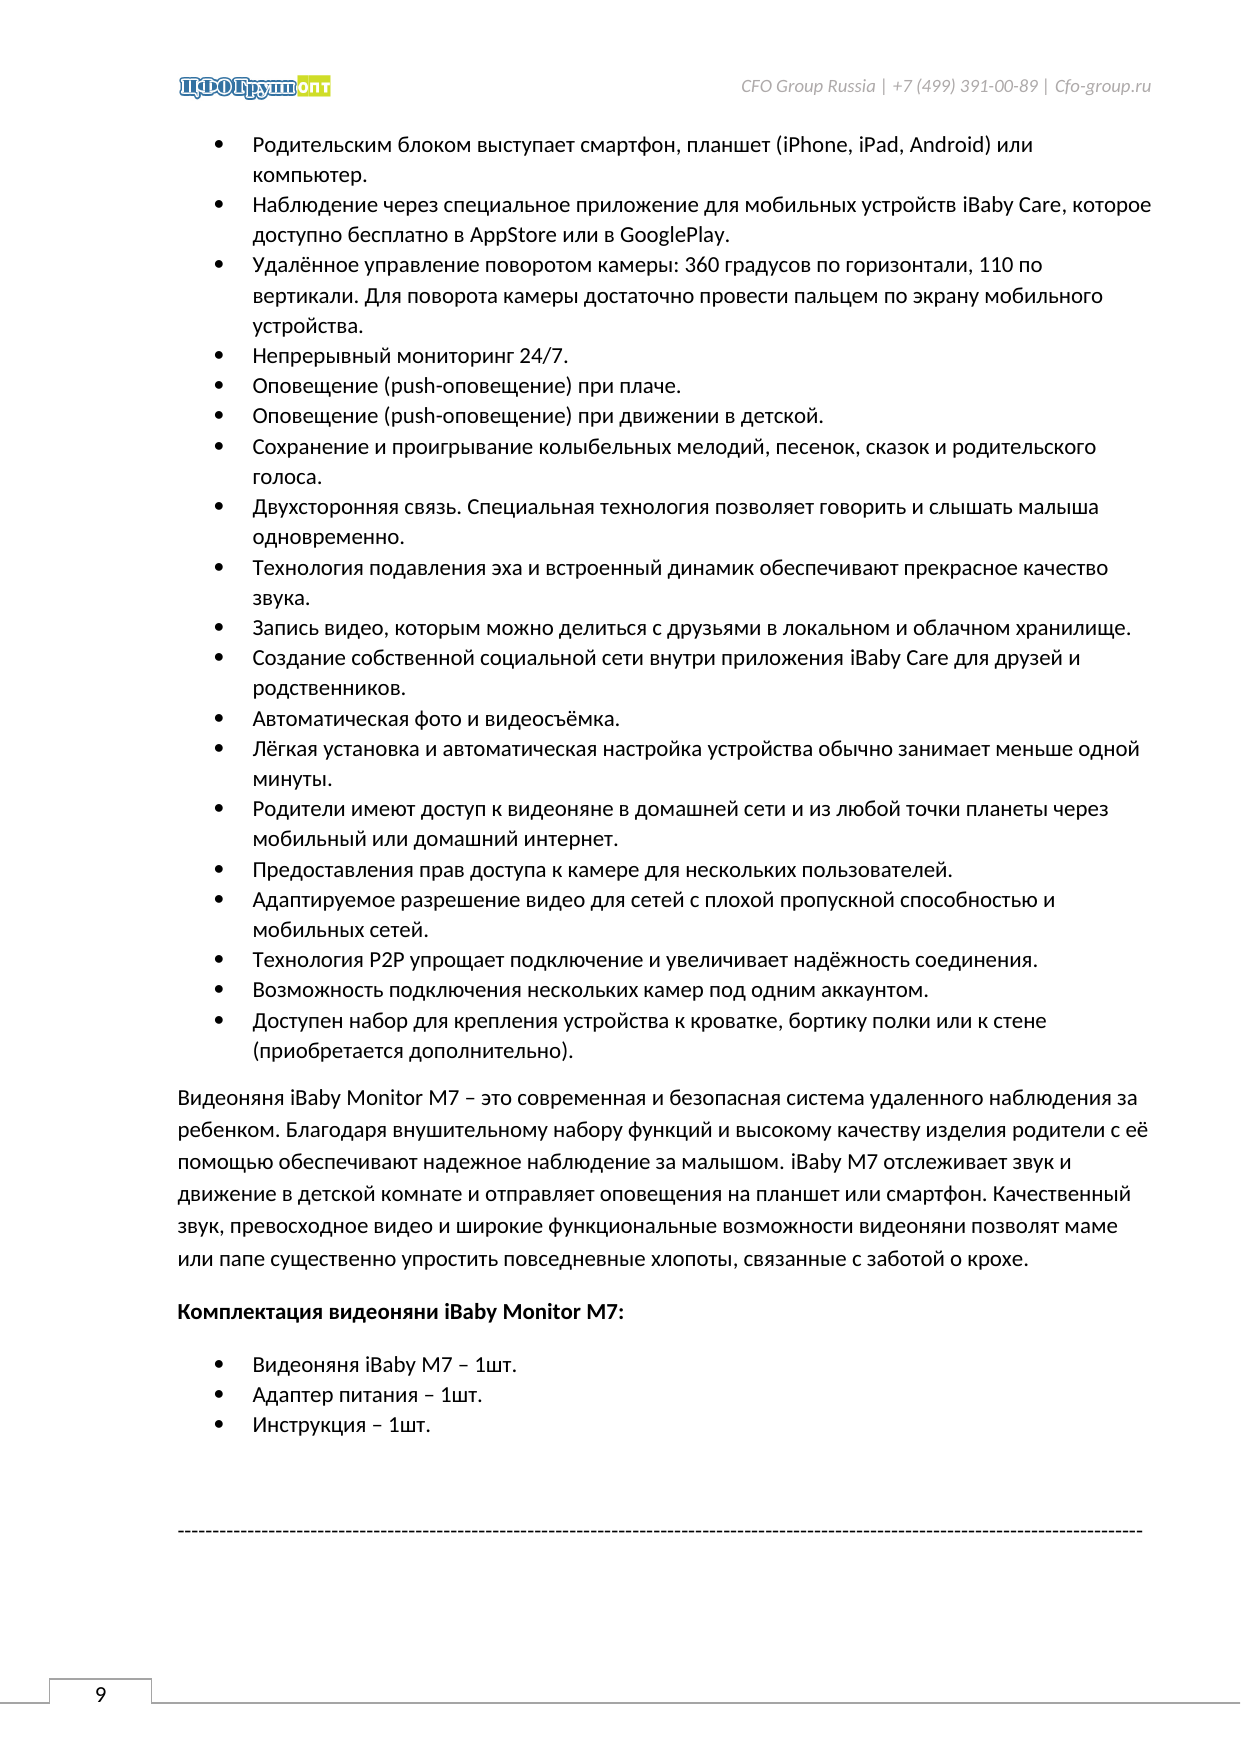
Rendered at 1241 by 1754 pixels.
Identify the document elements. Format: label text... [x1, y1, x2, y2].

list Автоматическая фото и видеосъёмка. [215, 704, 1152, 732]
list Запись видео, которым можно делиться с друзьями в локальном и облачном хранилище. [215, 613, 1152, 641]
list Возможность подключения нескольких камер под одним аккаунтом. [215, 976, 1152, 1004]
text Комплектация видеоняни iBaby Monitor M7: [177, 1297, 1152, 1325]
list Удалённое управление поворотом камеры: 360 градусов по горизонтали, 110 по вертикали. Для поворота камеры достаточно провести пальцем по экрану мобильного устройства. [215, 251, 1152, 339]
list Создание собственной социальной сети внутри приложения iBaby Care для друзей и родственников. [215, 643, 1152, 702]
list Технология подавления эха и встроенный динамик обеспечивают прекрасное качество звука. [215, 553, 1152, 611]
picture [177, 73, 331, 102]
list Предоставления прав доступа к камере для нескольких пользователей. [215, 855, 1152, 883]
list Сохранение и проигрывание колыбельных мелодий, песенок, сказок и родительского голоса. [215, 432, 1152, 490]
text ------------------------------------------------------------------------------------------------------------------------------------------ [177, 1516, 1152, 1544]
list Оповещение (push-оповещение) при плаче. [215, 371, 1152, 399]
list Непрерывный мониторинг 24/7. [215, 341, 1152, 369]
list Родительским блоком выступает смартфон, планшет (iPhone, iPad, Android) или компьютер. [215, 130, 1152, 188]
list Адаптируемое разрешение видео для сетей с плохой пропускной способностью и мобильных сетей. [215, 885, 1152, 943]
list Оповещение (push-оповещение) при движении в детской. [215, 402, 1152, 430]
list Наблюдение через специальное приложение для мобильных устройств iBaby Care, которое доступно бесплатно в AppStore или в GooglePlay. [215, 190, 1152, 248]
list Лёгкая установка и автоматическая настройка устройства обычно занимает меньше одной минуты. [215, 734, 1152, 792]
list Родители имеют доступ к видеоняне в домашней сети и из любой точки планеты через мобильный или домашний интернет. [215, 794, 1152, 853]
text Видеоняня iBaby Monitor M7 – это современная и безопасная система удаленного наблюдения за ребенком. Благодаря внушительному набору функций и высокому качеству изделия родители с её помощью обеспечивают надежное наблюдение за малышом. iBaby M7 отслеживает звук и движение в детской комнате и отправляет оповещения на планшет или смартфон. Качественный звук, превосходное видео и широкие функциональные возможности видеоняни позволят маме или папе существенно упростить повседневные хлопоты, связанные с заботой о крохе. [177, 1083, 1152, 1272]
list Технология P2P упрощает подключение и увеличивает надёжность соединения. [215, 945, 1152, 973]
list Двухсторонняя связь. Специальная технология позволяет говорить и слышать малыша одновременно. [215, 492, 1152, 551]
list Доступен набор для крепления устройства к кроватке, бортику полки или к стене (приобретается дополнительно). [215, 1006, 1152, 1064]
list Инструкция – 1шт. [215, 1410, 1152, 1438]
list Видеоняня iBaby M7 – 1шт. [215, 1350, 1152, 1378]
list Адаптер питания – 1шт. [215, 1380, 1152, 1408]
